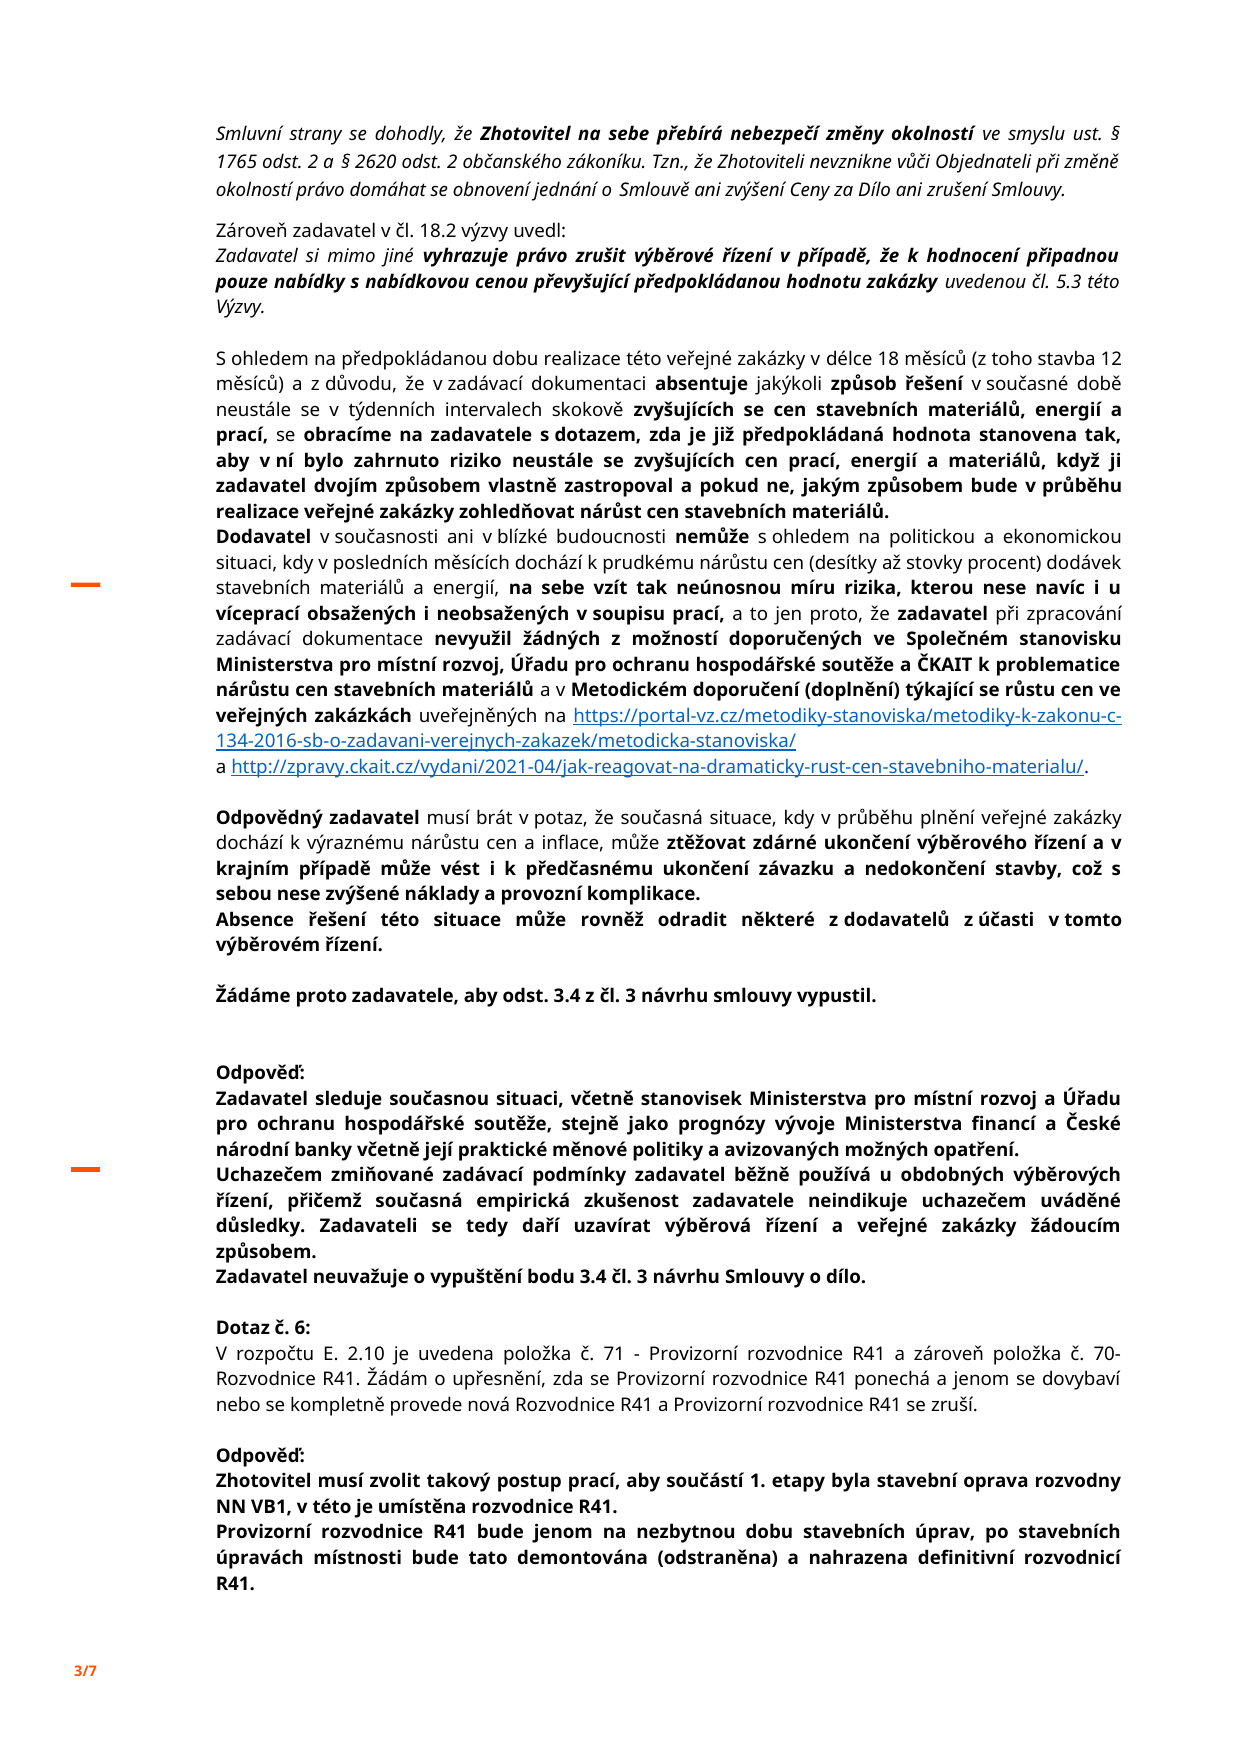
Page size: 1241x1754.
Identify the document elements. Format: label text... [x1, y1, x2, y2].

text Odpověď: [216, 1059, 1122, 1085]
text Zároveň zadavatel v čl. 18.2 výzvy uvedl: [216, 217, 1122, 243]
text S ohledem na předpokládanou dobu realizace této veřejné zakázky v délce 18 měsíců (z toho stavba 12 měsíců) a z důvodu, že v zadávací dokumentaci absentuje jakýkoli způsob řešení v současné době neustále se v týdenních intervalech skokově zvyšujících se cen stavebních materiálů, energií a prací, se obracíme na zadavatele s dotazem, zda je již předpokládaná hodnota stanovena tak, aby v ní bylo zahrnuto riziko neustále se zvyšujících cen prací, energií a materiálů, když ji zadavatel dvojím způsobem vlastně zastropoval a pokud ne, jakým způsobem bude v průběhu realizace veřejné zakázky zohledňovat nárůst cen stavebních materiálů. [216, 345, 1122, 523]
text Smluvní strany se dohodly, že Zhotovitel na sebe přebírá nebezpečí změny okolností ve smyslu ust. § 1765 odst. 2 a § 2620 odst. 2 občanského zákoníku. Tzn., že Zhotoviteli nevznikne vůči Objednateli při změně okolností právo domáhat se obnovení jednání o Smlouvě ani zvýšení Ceny za Dílo ani zrušení Smlouvy. [216, 121, 1122, 202]
text Zadavatel sleduje současnou situaci, včetně stanovisek Ministerstva pro místní rozvoj a Úřadu pro ochranu hospodářské soutěže, stejně jako prognózy vývoje Ministerstva financí a České národní banky včetně její praktické měnové politiky a avizovaných možných opatření. [216, 1085, 1122, 1161]
text a http://zpravy.ckait.cz/vydani/2021-04/jak-reagovat-na-dramaticky-rust-cen-stavebniho-materialu/. [216, 753, 1122, 779]
text Zadavatel si mimo jiné vyhrazuje právo zrušit výběrové řízení v případě, že k hodnocení připadnou pouze nabídky s nabídkovou cenou převyšující předpokládanou hodnotu zakázky uvedenou čl. 5.3 této Výzvy. [216, 243, 1122, 319]
text Uchazečem zmiňované zadávací podmínky zadavatel běžně používá u obdobných výběrových řízení, přičemž současná empirická zkušenost zadavatele neindikuje uchazečem uváděné důsledky. Zadavateli se tedy daří uzavírat výběrová řízení a veřejné zakázky žádoucím způsobem. [216, 1161, 1122, 1263]
text Žádáme proto zadavatele, aby odst. 3.4 z čl. 3 návrhu smlouvy vypustil. [216, 983, 1122, 1008]
text Zhotovitel musí zvolit takový postup prací, aby součástí 1. etapy byla stavební oprava rozvodny NN VB1, v této je umístěna rozvodnice R41. [216, 1468, 1122, 1519]
text V rozpočtu E. 2.10 je uvedena položka č. 71 - Provizorní rozvodnice R41 a zároveň položka č. 70- Rozvodnice R41. Žádám o upřesnění, zda se Provizorní rozvodnice R41 ponechá a jenom se dovybaví nebo se kompletně provede nová Rozvodnice R41 a Provizorní rozvodnice R41 se zruší. [216, 1340, 1122, 1417]
text Dotaz č. 6: [216, 1314, 1122, 1340]
text Odpovědný zadavatel musí brát v potaz, že současná situace, kdy v průběhu plnění veřejné zakázky dochází k výraznému nárůstu cen a inflace, může ztěžovat zdárné ukončení výběrového řízení a v krajním případě může vést i k předčasnému ukončení závazku a nedokončení stavby, což s sebou nese zvýšené náklady a provozní komplikace. [216, 804, 1122, 906]
text Absence řešení této situace může rovněž odradit některé z dodavatelů z účasti v tomto výběrovém řízení. [216, 906, 1122, 957]
text Odpověď: [216, 1442, 1122, 1468]
text Zadavatel neuvažuje o vypuštění bodu 3.4 čl. 3 návrhu Smlouvy o dílo. [216, 1263, 1122, 1289]
text Dodavatel v současnosti ani v blízké budoucnosti nemůže s ohledem na politickou a ekonomickou situaci, kdy v posledních měsících dochází k prudkému nárůstu cen (desítky až stovky procent) dodávek stavebních materiálů a energií, na sebe vzít tak neúnosnou míru rizika, kterou nese navíc i u víceprací obsažených i neobsažených v soupisu prací, a to jen proto, že zadavatel při zpracování zadávací dokumentace nevyužil žádných z možností doporučených ve Společném stanovisku Ministerstva pro místní rozvoj, Úřadu pro ochranu hospodářské soutěže a ČKAIT k problematice nárůstu cen stavebních materiálů a v Metodickém doporučení (doplnění) týkající se růstu cen ve veřejných zakázkách uveřejněných na https://portal-vz.cz/metodiky-stanoviska/metodiky-k-zakonu-c-134-2016-sb-o-zadavani-verejnych-zakazek/metodicka-stanoviska/ [216, 523, 1122, 753]
text Provizorní rozvodnice R41 bude jenom na nezbytnou dobu stavebních úprav, po stavebních úpravách místnosti bude tato demontována (odstraněna) a nahrazena definitivní rozvodnicí R41. [216, 1519, 1122, 1595]
